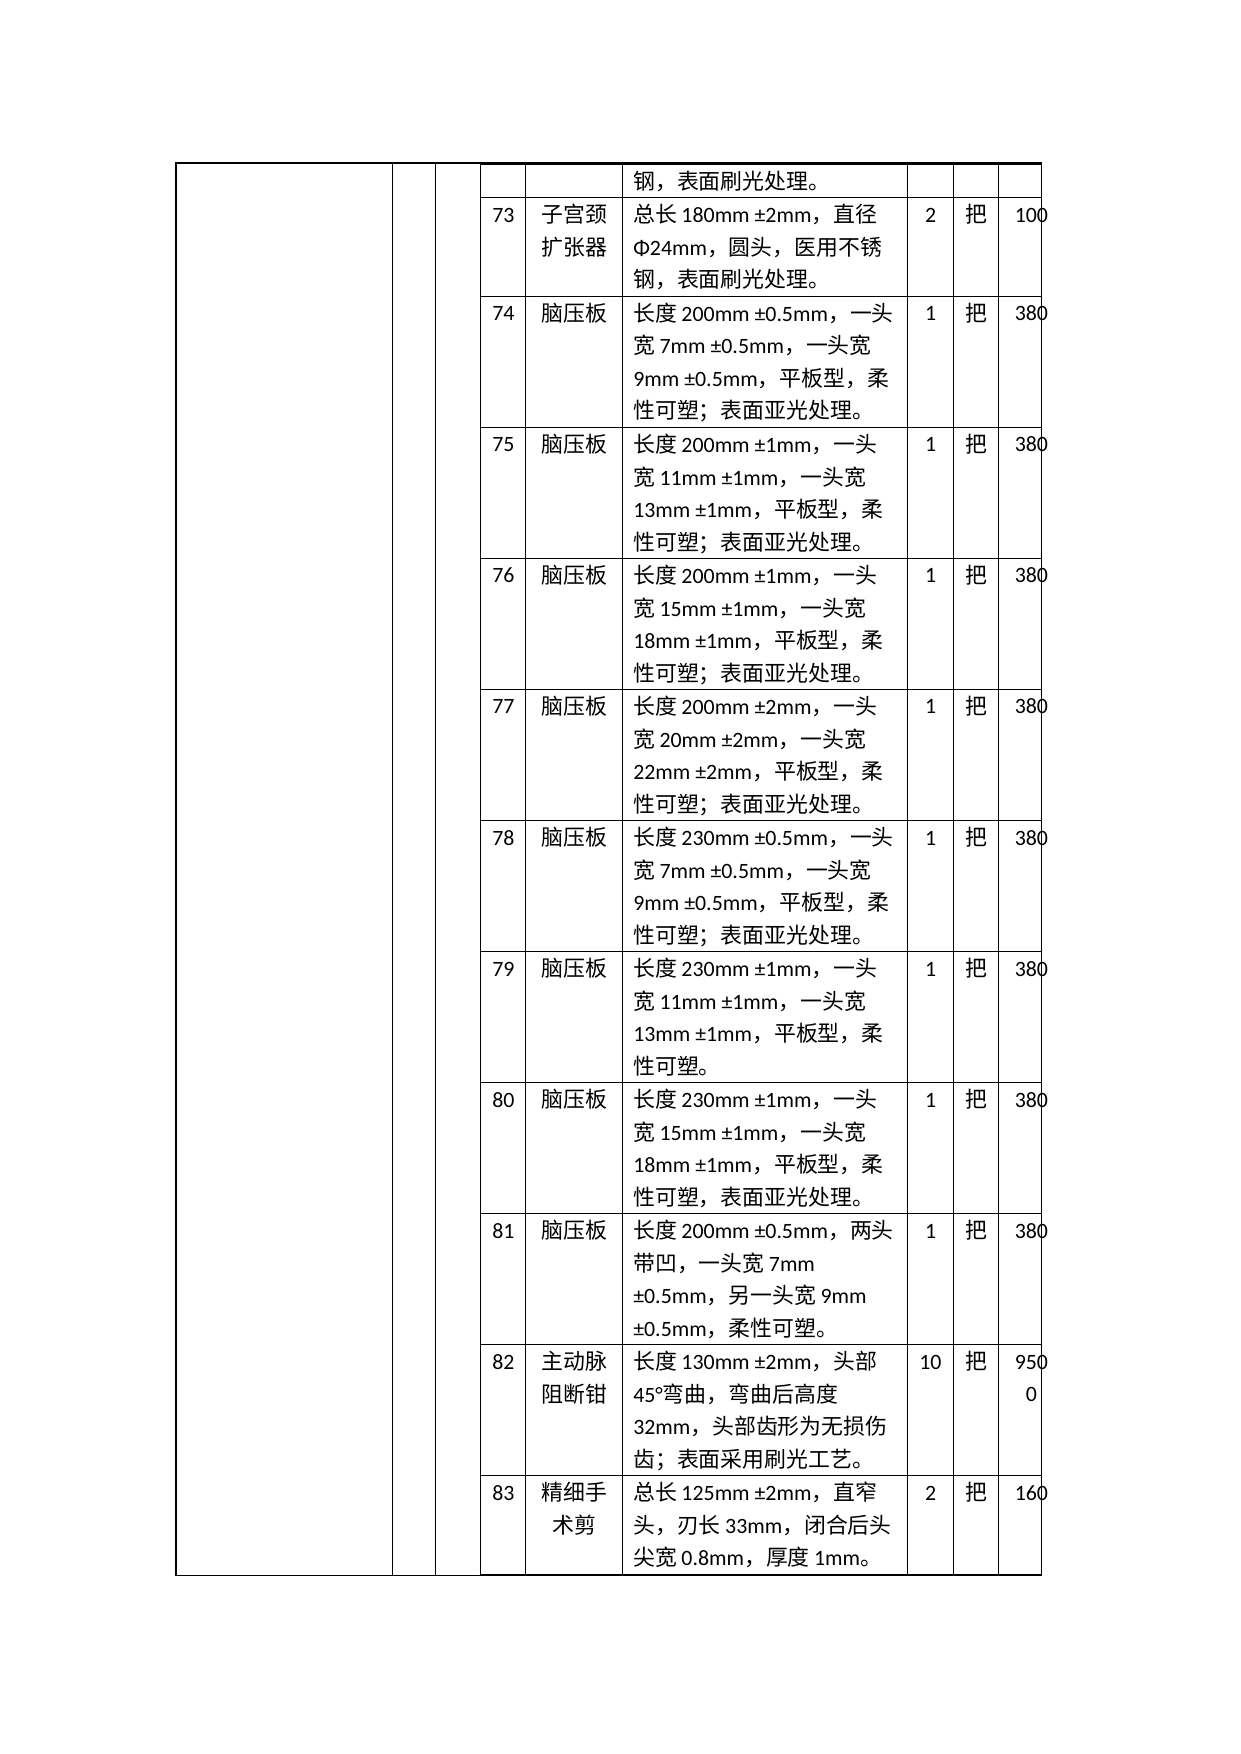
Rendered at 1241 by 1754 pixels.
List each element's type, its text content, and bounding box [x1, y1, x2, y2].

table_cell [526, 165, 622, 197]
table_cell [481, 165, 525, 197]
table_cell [908, 1476, 953, 1574]
table_cell 1 [393, 164, 435, 1574]
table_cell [526, 1476, 622, 1574]
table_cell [623, 1476, 907, 1574]
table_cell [481, 1476, 525, 1574]
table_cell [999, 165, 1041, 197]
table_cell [436, 164, 480, 1574]
table_cell [177, 164, 392, 1574]
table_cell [999, 1476, 1041, 1574]
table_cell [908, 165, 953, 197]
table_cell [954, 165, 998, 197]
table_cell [954, 1476, 998, 1574]
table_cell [623, 165, 907, 197]
